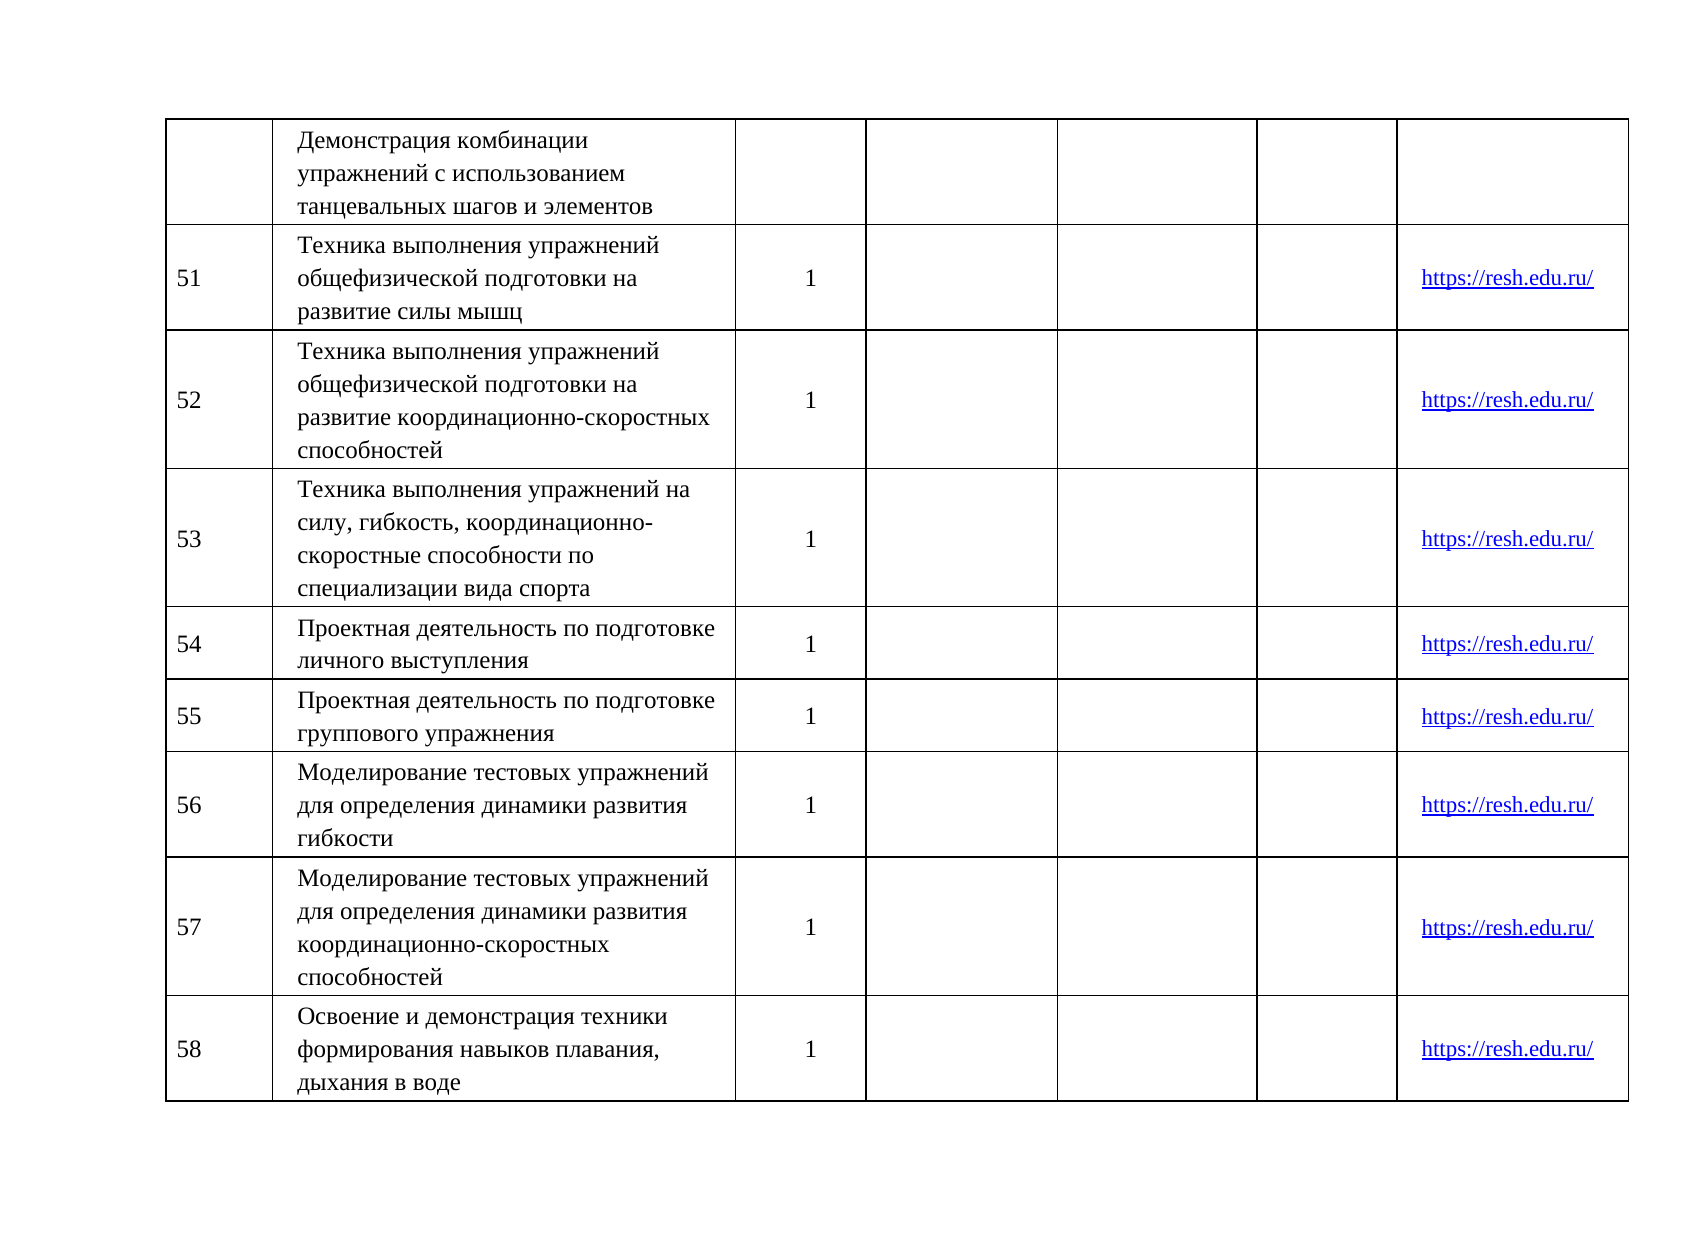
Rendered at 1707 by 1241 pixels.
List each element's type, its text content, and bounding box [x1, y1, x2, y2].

table_cell 50 [167, 120, 272, 223]
table_cell 1 [736, 331, 865, 467]
table_cell [1058, 996, 1256, 1100]
table_cell Техника выполнения упражнений общефизической подготовки на развитие координационно-скоростных способностей [273, 331, 735, 467]
table_cell [867, 120, 1057, 223]
table_cell 1 [736, 225, 865, 329]
table_cell https://resh.edu.ru/ [1398, 225, 1628, 329]
table_cell 57 [167, 858, 272, 994]
table_cell 56 [167, 752, 272, 856]
table_cell [1058, 752, 1256, 856]
table_cell [1258, 752, 1396, 856]
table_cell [273, 120, 735, 223]
table_cell Моделирование тестовых упражнений для определения динамики развития гибкости [273, 752, 735, 856]
table_cell 54 [167, 607, 272, 678]
table_cell 1 [736, 120, 865, 223]
table_cell [1058, 858, 1256, 994]
table_cell [867, 996, 1057, 1100]
table_cell https://resh.edu.ru/ [1398, 858, 1628, 994]
table_cell 1 [736, 607, 865, 678]
table_cell [1258, 607, 1396, 678]
table_cell https://resh.edu.ru/ [1398, 680, 1628, 751]
table_cell [1258, 225, 1396, 329]
table_cell [1058, 225, 1256, 329]
table_cell [1258, 680, 1396, 751]
table_cell [1058, 331, 1256, 467]
table_cell https://resh.edu.ru/ [1398, 607, 1628, 678]
table_cell [1058, 469, 1256, 606]
table_cell [867, 225, 1057, 329]
table_cell https://resh.edu.ru/ [1398, 331, 1628, 467]
table_cell Техника выполнения упражнений на силу, гибкость, координационно-скоростные способности по специализации вида спорта [273, 469, 735, 606]
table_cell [1398, 120, 1628, 223]
table_cell [1058, 120, 1256, 223]
table_cell [867, 469, 1057, 606]
table_cell 51 [167, 225, 272, 329]
table_cell 1 [736, 858, 865, 994]
table_cell Моделирование тестовых упражнений для определения динамики развития координационно-скоростных способностей [273, 858, 735, 994]
table_cell [867, 331, 1057, 467]
table_cell [867, 858, 1057, 994]
table_cell [1258, 469, 1396, 606]
table_cell 52 [167, 331, 272, 467]
table_cell [1258, 120, 1396, 223]
table_cell 53 [167, 469, 272, 606]
table_cell 1 [736, 680, 865, 751]
table_cell [1058, 680, 1256, 751]
table_cell 1 [736, 469, 865, 606]
table_cell [1258, 996, 1396, 1100]
table_cell [1258, 331, 1396, 467]
table_cell [867, 607, 1057, 678]
table_cell Проектная деятельность по подготовке личного выступления [273, 607, 735, 678]
table_cell [867, 680, 1057, 751]
table_cell 1 [736, 996, 865, 1100]
table_cell 55 [167, 680, 272, 751]
table_cell [1258, 858, 1396, 994]
table_cell [867, 752, 1057, 856]
table_cell https://resh.edu.ru/ [1398, 469, 1628, 606]
table_cell https://resh.edu.ru/ [1398, 752, 1628, 856]
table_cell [1398, 996, 1628, 1100]
table_cell 58 [167, 996, 272, 1100]
table_cell [1058, 607, 1256, 678]
table_cell Освоение и демонстрация техники формирования навыков плавания, дыхания в воде [273, 996, 735, 1100]
table_cell Проектная деятельность по подготовке группового упражнения [273, 680, 735, 751]
table_cell 1 [736, 752, 865, 856]
table_cell Техника выполнения упражнений общефизической подготовки на развитие силы мышц [273, 225, 735, 329]
